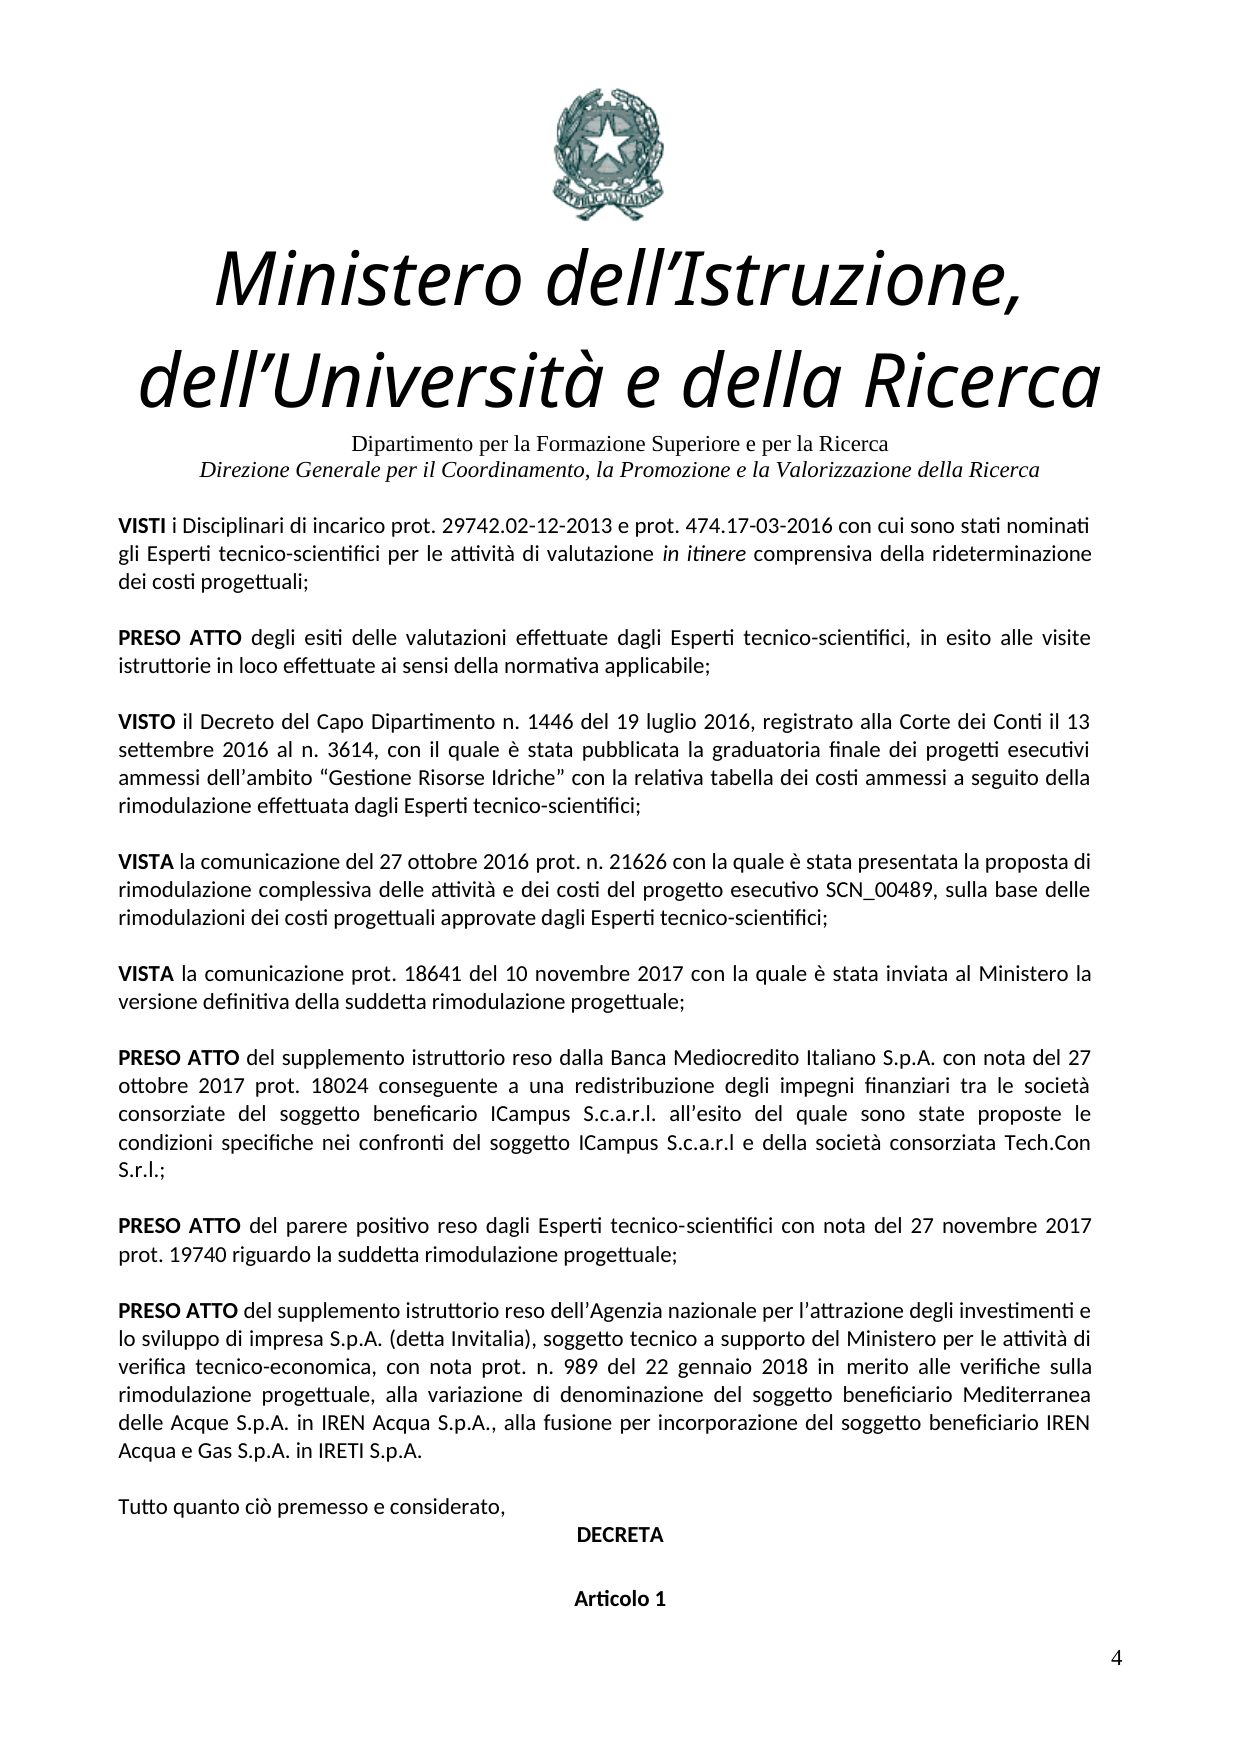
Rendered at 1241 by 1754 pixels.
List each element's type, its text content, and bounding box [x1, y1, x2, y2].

text DECRETA [118, 1520, 1122, 1548]
text Tutto quanto ciò premesso e considerato, [118, 1492, 1092, 1520]
text VISTA la comunicazione del 27 ottobre 2016 prot. n. 21626 con la quale è stata presentata la proposta di rimodulazione complessiva delle attività e dei costi del progetto esecutivo SCN_00489, sulla base delle rimodulazioni dei costi progettuali approvate dagli Esperti tecnico-scientifici; [118, 847, 1092, 931]
text PRESO ATTO del parere positivo reso dagli Esperti tecnico-scientifici con nota del 27 novembre 2017 prot. 19740 riguardo la suddetta rimodulazione progettuale; [118, 1212, 1093, 1268]
picture [551, 87, 689, 226]
text VISTO il Decreto del Capo Dipartimento n. 1446 del 19 luglio 2016, registrato alla Corte dei Conti il 13 settembre 2016 al n. 3614, con il quale è stata pubblicata la graduatoria finale dei progetti esecutivi ammessi dell’ambito “Gestione Risorse Idriche” con la relativa tabella dei costi ammessi a seguito della rimodulazione effettuata dagli Esperti tecnico-scientifici; [118, 707, 1092, 819]
text PRESO ATTO del supplemento istruttorio reso dell’Agenzia nazionale per l’attrazione degli investimenti e lo sviluppo di impresa S.p.A. (detta Invitalia), soggetto tecnico a supporto del Ministero per le attività di verifica tecnico-economica, con nota prot. n. 989 del 22 gennaio 2018 in merito alle verifiche sulla rimodulazione progettuale, alla variazione di denominazione del soggetto beneficiario Mediterranea delle Acque S.p.A. in IREN Acqua S.p.A., alla fusione per incorporazione del soggetto beneficiario IREN Acqua e Gas S.p.A. in IRETI S.p.A. [118, 1296, 1092, 1464]
text PRESO ATTO del supplemento istruttorio reso dalla Banca Mediocredito Italiano S.p.A. con nota del 27 ottobre 2017 prot. 18024 conseguente a una redistribuzione degli impegni finanziari tra le società consorziate del soggetto beneficario ICampus S.c.a.r.l. all’esito del quale sono state proposte le condizioni specifiche nei confronti del soggetto ICampus S.c.a.r.l e della società consorziata Tech.Con S.r.l.; [118, 1043, 1093, 1184]
text VISTI i Disciplinari di incarico prot. 29742.02-12-2013 e prot. 474.17-03-2016 con cui sono stati nominati gli Esperti tecnico-scientifici per le attività di valutazione in itinere comprensiva della rideterminazione dei costi progettuali; [118, 511, 1092, 595]
text PRESO ATTO degli esiti delle valutazioni effettuate dagli Esperti tecnico-scientifici, in esito alle visite istruttorie in loco effettuate ai sensi della normativa applicabile; [118, 623, 1092, 679]
text VISTA la comunicazione prot. 18641 del 10 novembre 2017 con la quale è stata inviata al Ministero la versione definitiva della suddetta rimodulazione progettuale; [118, 959, 1092, 1016]
text Articolo 1 [118, 1584, 1122, 1612]
